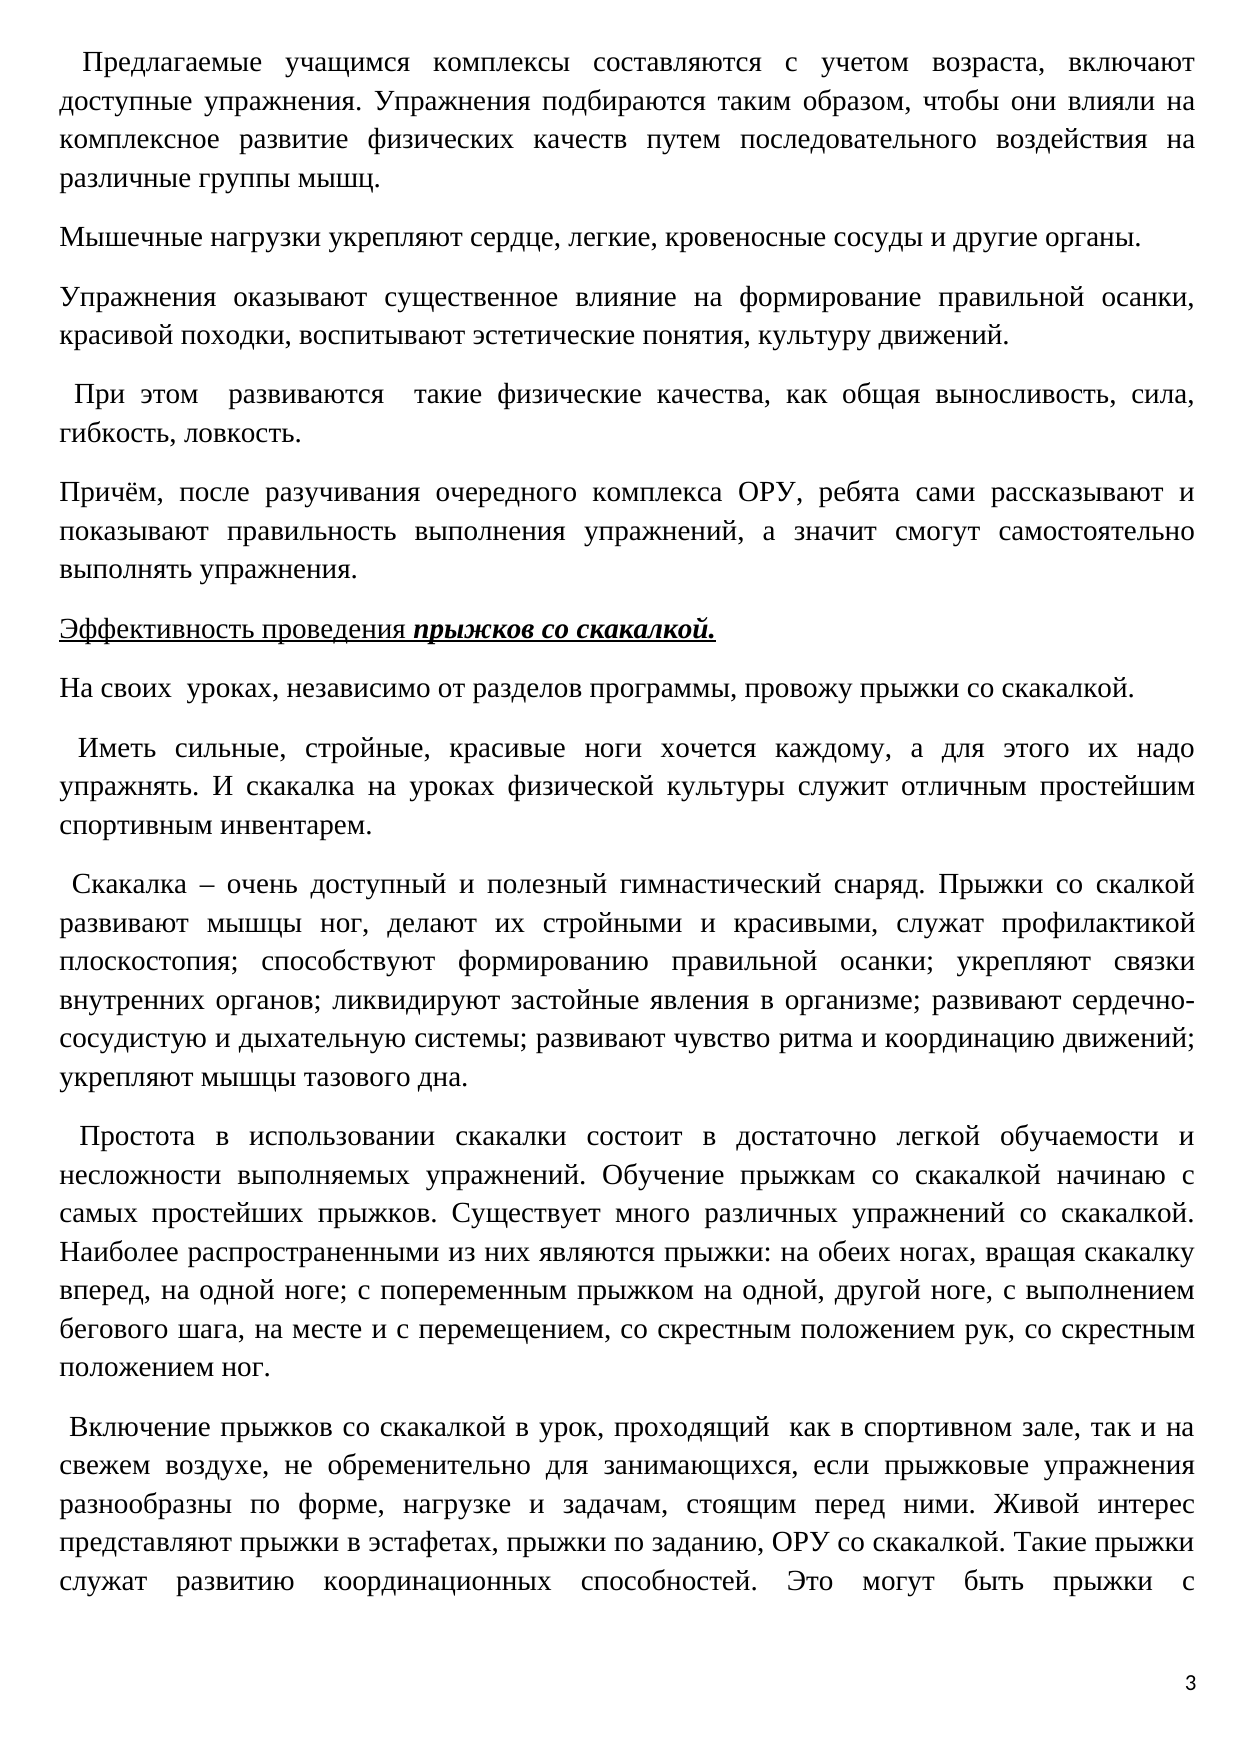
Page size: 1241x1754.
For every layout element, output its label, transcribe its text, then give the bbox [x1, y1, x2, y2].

text Скакалка – очень доступный и полезный гимнастический снаряд. Прыжки со скалкой развивают мышцы ног, делают их стройными и красивыми, служат профилактикой плоскостопия; способствуют формированию правильной осанки; укрепляют связки внутренних органов; ликвидируют застойные явления в организме; развивают сердечно-сосудистую и дыхательную системы; развивают чувство ритма и координацию движений; укрепляют мышцы тазового дна. [59, 866, 1196, 1092]
text На своих уроках, независимо от разделов программы, провожу прыжки со скакалкой. [59, 670, 1196, 704]
text Предлагаемые учащимся комплексы составляются с учетом возраста, включают доступные упражнения. Упражнения подбираются таким образом, чтобы они влияли на комплексное развитие физических качеств путем последовательного воздействия на различные группы мышц. [59, 44, 1196, 193]
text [59, 1409, 1196, 1597]
text Мышечные нагрузки укрепляют сердце, легкие, кровеносные сосуды и другие органы. [59, 219, 1196, 253]
text Простота в использовании скакалки состоит в достаточно легкой обучаемости и несложности выполняемых упражнений. Обучение прыжкам со скакалкой начинаю с самых простейших прыжков. Существует много различных упражнений со скакалкой. Наиболее распространенными из них являются прыжки: на обеих ногах, вращая скакалку вперед, на одной ноге; с попеременным прыжком на одной, другой ноге, с выполнением бегового шага, на месте и с перемещением, со скрестным положением рук, со скрестным положением ног. [59, 1118, 1196, 1383]
text При этом развиваются такие физические качества, как общая выносливость, сила, гибкость, ловкость. [59, 377, 1196, 449]
text Иметь сильные, стройные, красивые ноги хочется каждому, а для этого их надо упражнять. И скакалка на уроках физической культуры служит отличным простейшим спортивным инвентарем. [59, 730, 1196, 840]
text Причём, после разучивания очередного комплекса ОРУ, ребята сами рассказывают и показывают правильность выполнения упражнений, а значит смогут самостоятельно выполнять упражнения. [59, 474, 1196, 585]
text Эффективность проведения прыжков со скакалкой. [59, 611, 1196, 644]
text Упражнения оказывают существенное влияние на формирование правильной осанки, красивой походки, воспитывают эстетические понятия, культуру движений. [59, 279, 1196, 351]
